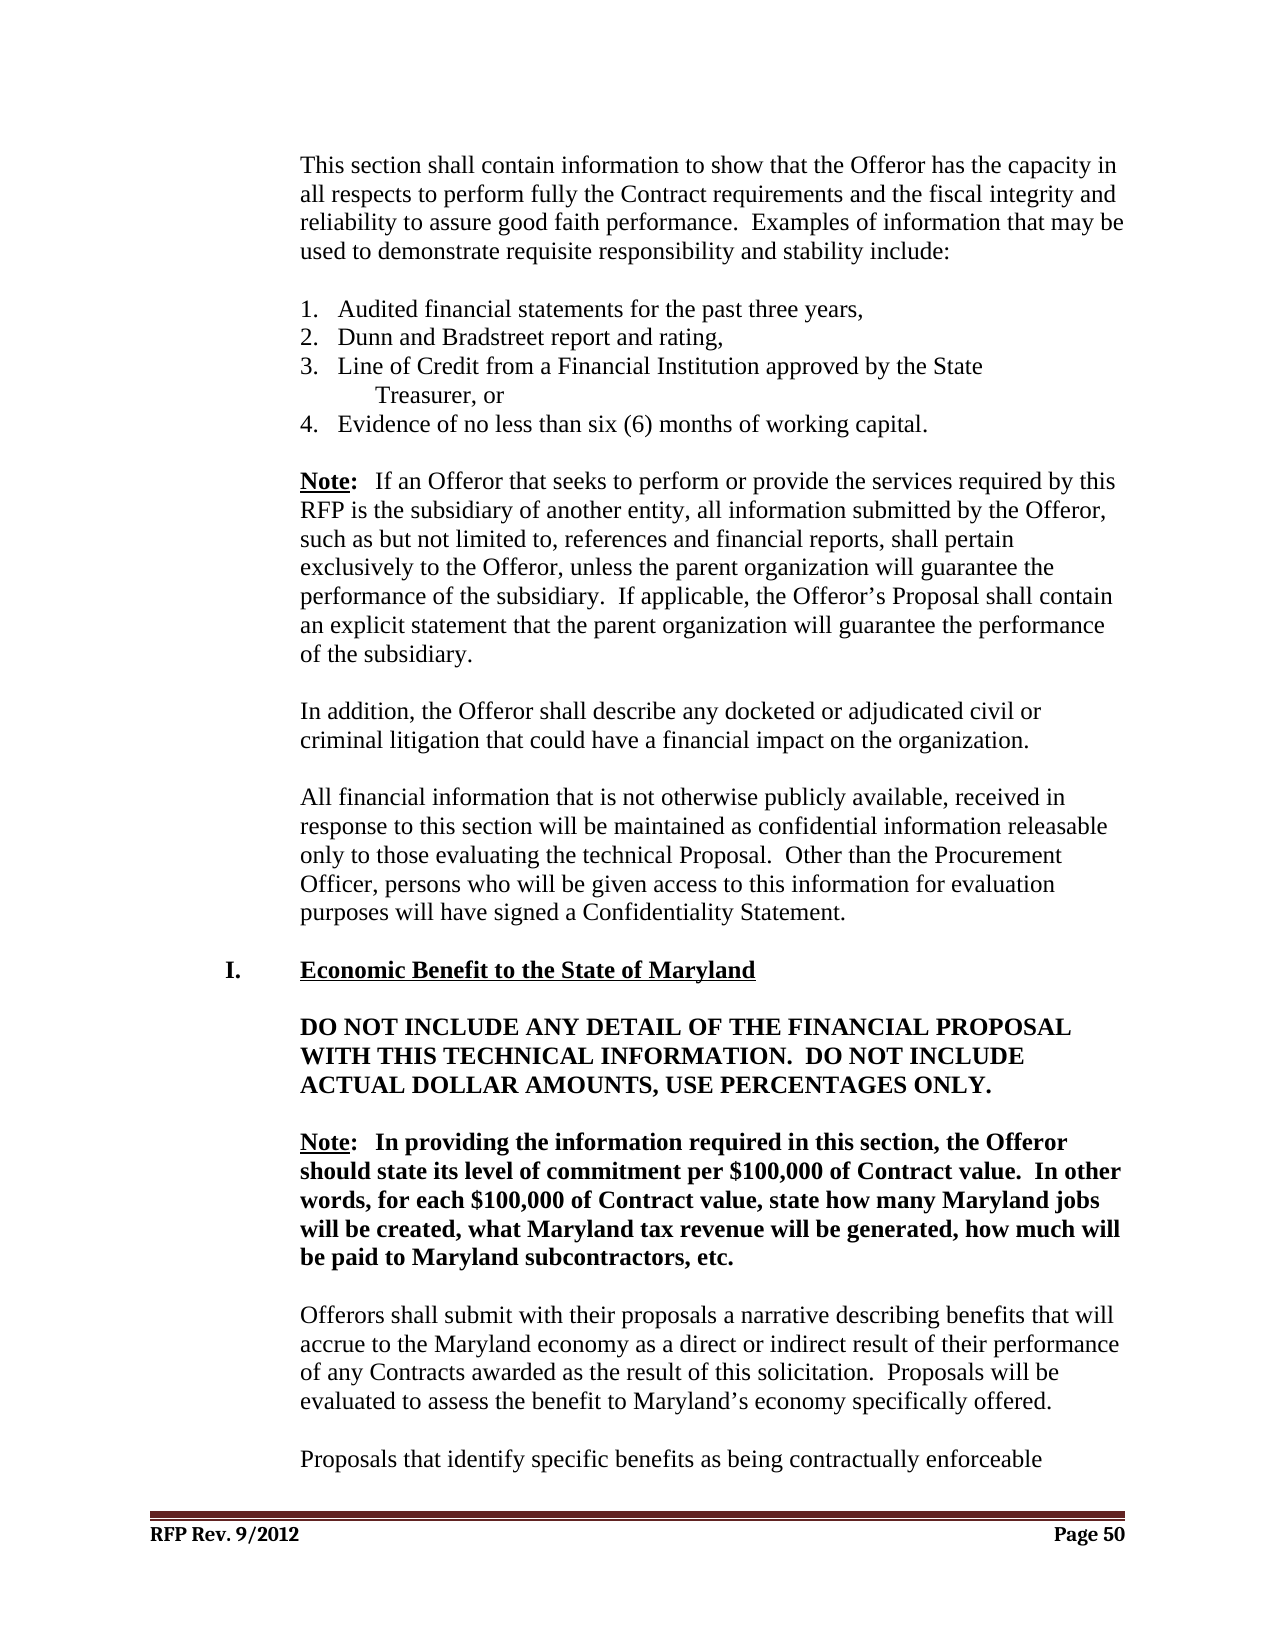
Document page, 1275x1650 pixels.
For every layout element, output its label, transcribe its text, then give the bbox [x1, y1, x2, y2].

list Evidence of no less than six (6) months of working capital. [300, 409, 1125, 437]
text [300, 1444, 1125, 1472]
text This section shall contain information to show that the Offeror has the capacity in all respects to perform fully the Contract requirements and the fiscal integrity and reliability to assure good faith performance. Examples of information that may be used to demonstrate requisite responsibility and stability include: [300, 150, 1125, 265]
list Economic Benefit to the State of Maryland [225, 955, 1125, 984]
text In addition, the Offeror shall describe any docketed or adjudicated civil or criminal litigation that could have a financial impact on the organization. [300, 696, 1125, 754]
text DO NOT INCLUDE ANY DETAIL OF THE FINANCIAL PROPOSAL WITH THIS TECHNICAL INFORMATION. DO NOT INCLUDE ACTUAL DOLLAR AMOUNTS, USE PERCENTAGES ONLY. [300, 1012, 1125, 1099]
list Line of Credit from a Financial Institution approved by the State [300, 351, 1125, 380]
text Offerors shall submit with their proposals a narrative describing benefits that will accrue to the Maryland economy as a direct or indirect result of their performance of any Contracts awarded as the result of this solicitation. Proposals will be evaluated to assess the benefit to Maryland’s economy specifically offered. [300, 1300, 1125, 1415]
list Dunn and Bradstreet report and rating, [300, 322, 1125, 351]
list Audited financial statements for the past three years, [300, 294, 1125, 322]
text All financial information that is not otherwise publicly available, received in response to this section will be maintained as confidential information releasable only to those evaluating the technical Proposal. Other than the Procurement Officer, persons who will be given access to this information for evaluation purposes will have signed a Confidentiality Statement. [300, 782, 1125, 926]
text Note: In providing the information required in this section, the Offeror should state its level of commitment per $100,000 of Contract value. In other words, for each $100,000 of Contract value, state how many Maryland jobs will be created, what Maryland tax revenue will be generated, how much will be paid to Maryland subcontractors, etc. [300, 1127, 1125, 1271]
text Note: If an Offeror that seeks to perform or provide the services required by this RFP is the subsidiary of another entity, all information submitted by the Offeror, such as but not limited to, references and financial reports, shall pertain exclusively to the Offeror, unless the parent organization will guarantee the performance of the subsidiary. If applicable, the Offeror’s Proposal shall contain an explicit statement that the parent organization will guarantee the performance of the subsidiary. [300, 466, 1125, 667]
text Treasurer, or [300, 380, 1125, 409]
